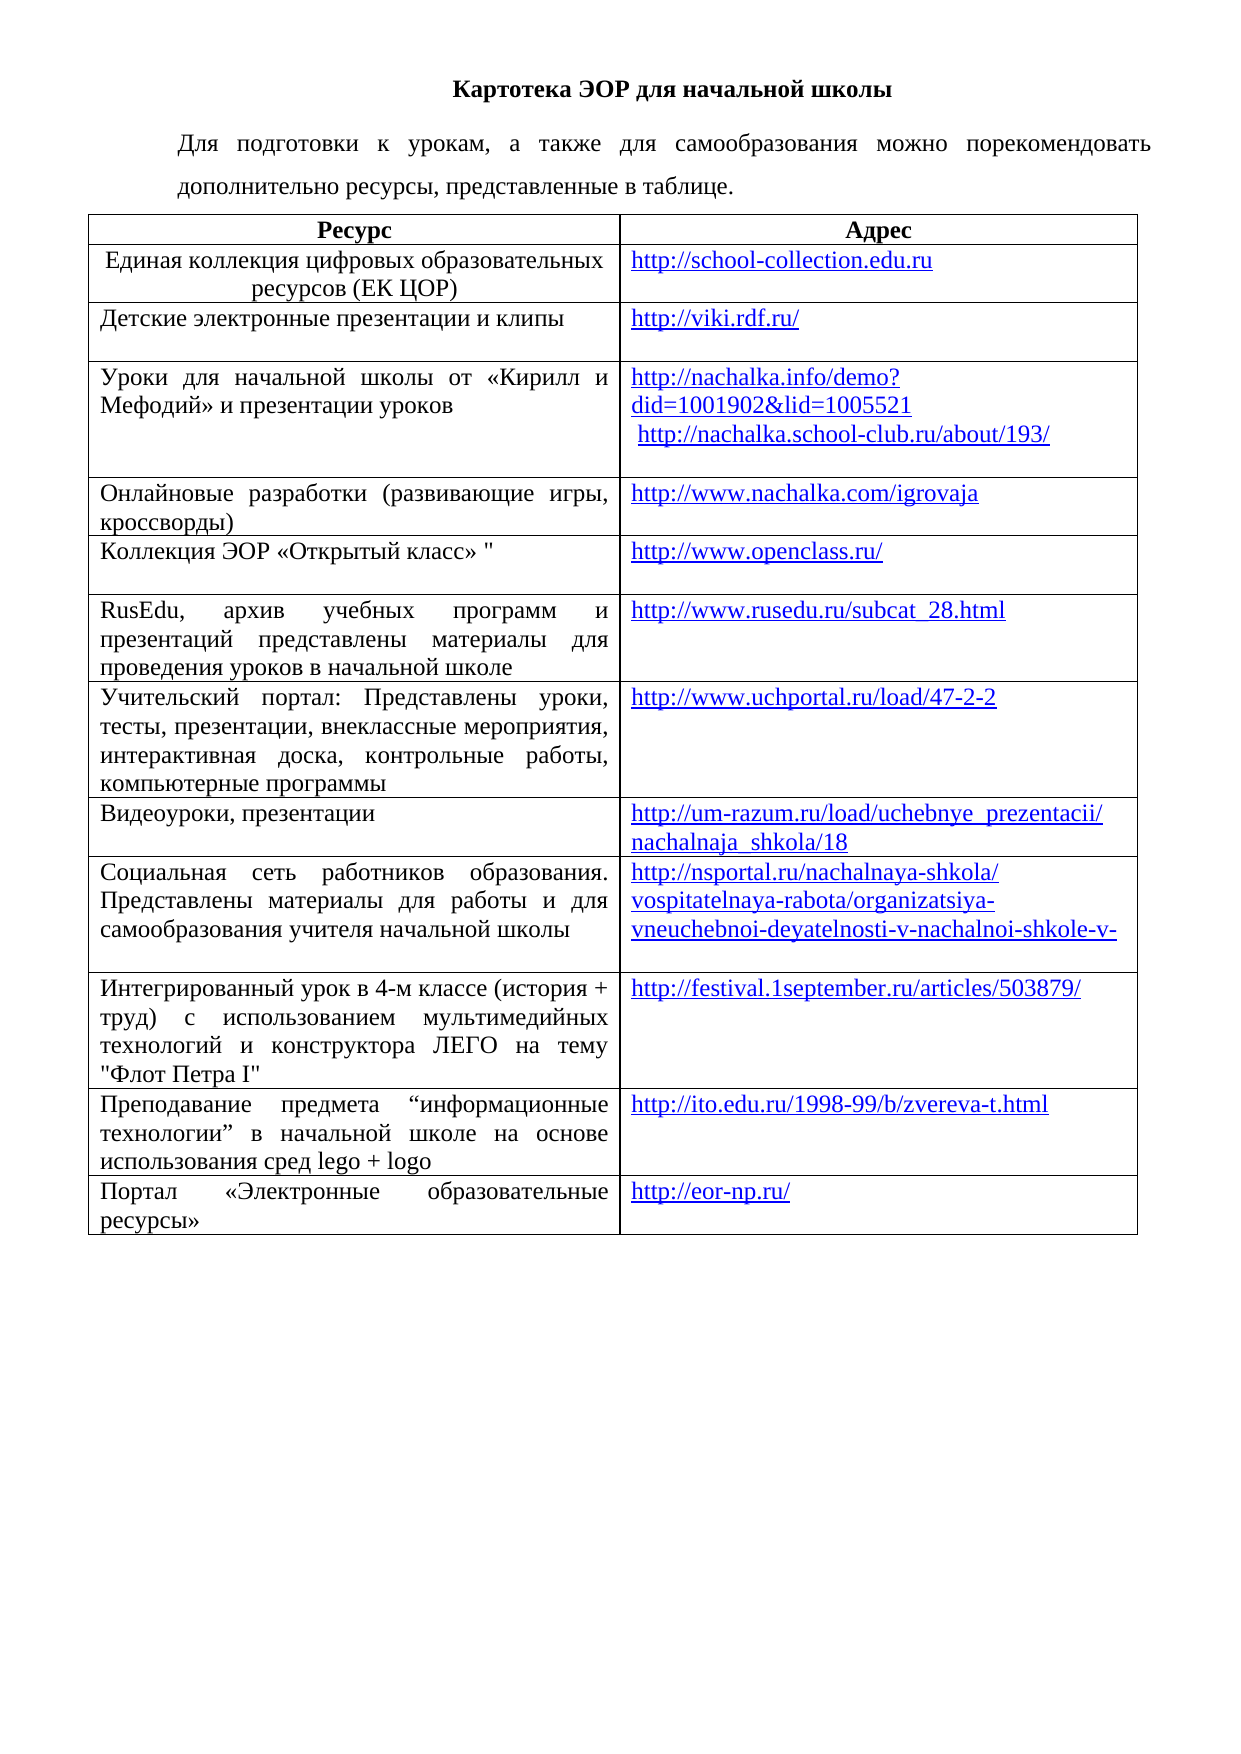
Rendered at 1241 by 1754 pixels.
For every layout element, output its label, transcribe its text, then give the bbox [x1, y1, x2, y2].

table_cell Преподавание предмета “информационные технологии” в начальной школе на основе использования сред lego + logo [89, 1089, 619, 1175]
table_cell http://www.nachalka.com/igrovaja [621, 478, 1137, 535]
table_cell http://um-razum.ru/load/uchebnye_prezentacii/nachalnaja_shkola/18 [621, 798, 1137, 856]
table_cell http://nachalka.info/demo?did=1001902&lid=1005521 http://nachalka.school-club.ru/about/193/ [621, 362, 1137, 477]
table_cell Уроки для начальной школы от «Кирилл и Мефодий» и презентации уроков [89, 362, 619, 477]
table_cell Коллекция ЭОР «Открытый класс» " [89, 536, 619, 594]
table_cell http://viki.rdf.ru/ [621, 303, 1137, 361]
table_cell http://www.openclass.ru/ [621, 536, 1137, 594]
table_cell Портал «Электронные образовательные ресурсы» [89, 1176, 619, 1234]
table_cell http://ito.edu.ru/1998-99/b/zvereva-t.html [621, 1089, 1137, 1175]
table_cell http://festival.1september.ru/articles/503879/ [621, 973, 1137, 1088]
table_cell Единая коллекция цифровых образовательных ресурсов (ЕК ЦОР) [89, 245, 619, 302]
table_header Ресурс [89, 215, 619, 244]
table_cell Онлайновые разработки (развивающие игры, кроссворды) [89, 478, 619, 535]
table_cell Учительский портал: Представлены уроки, тесты, презентации, внеклассные мероприятия, интерактивная доска, контрольные работы, компьютерные программы [89, 682, 619, 797]
table_cell Социальная сеть работников образования. Представлены материалы для работы и для самообразования учителя начальной школы [89, 857, 619, 972]
table_cell Видеоуроки, презентации [89, 798, 619, 856]
table_header Адрес [621, 215, 1137, 244]
table_cell http://www.rusedu.ru/subcat_28.html [621, 595, 1137, 681]
text Картотека ЭОР для начальной школы [177, 74, 1152, 103]
text Для подготовки к урокам, а также для самообразования можно порекомендовать дополнительно ресурсы, представленные в таблице. [177, 128, 1152, 199]
table_cell http://school-collection.edu.ru [621, 245, 1137, 302]
table_cell RusEdu, архив учебных программ и презентаций представлены материалы для проведения уроков в начальной школе [89, 595, 619, 681]
table_cell http://www.uchportal.ru/load/47-2-2 [621, 682, 1137, 797]
table_cell http://nsportal.ru/nachalnaya-shkola/vospitatelnaya-rabota/organizatsiya-vneuchebnoi-deyatelnosti-v-nachalnoi-shkole-v- [621, 857, 1137, 972]
table_cell Интегрированный урок в 4-м классе (история + труд) с использованием мультимедийных технологий и конструктора ЛЕГО на тему "Флот Петра I" [89, 973, 619, 1088]
table_cell http://eor-np.ru/ [621, 1176, 1137, 1234]
table_cell Детские электронные презентации и клипы [89, 303, 619, 361]
